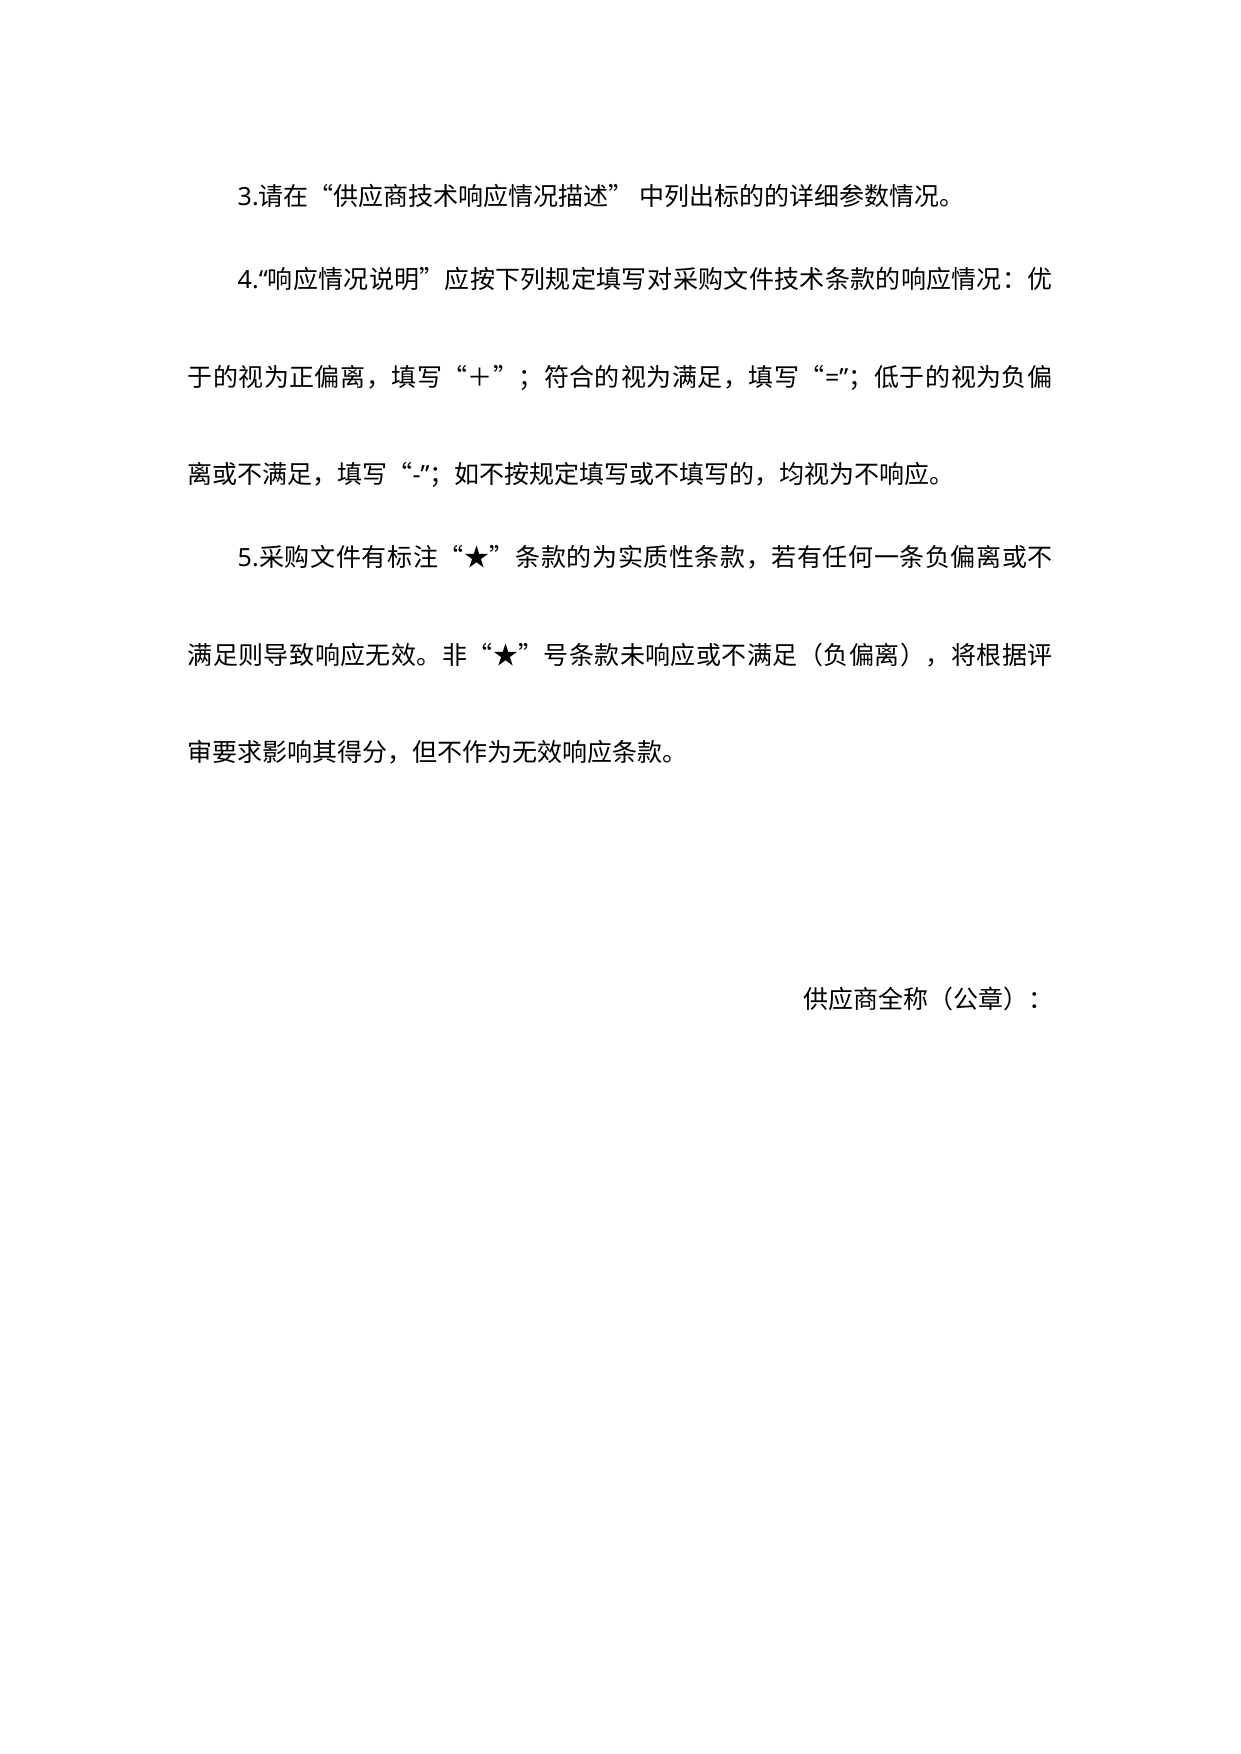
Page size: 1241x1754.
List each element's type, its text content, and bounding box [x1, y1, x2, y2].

text 4.“响应情况说明”应按下列规定填写对采购文件技术条款的响应情况：优于的视为正偏离，填写“＋”；符合的视为满足，填写“=”；低于的视为负偏离或不满足，填写“-”；如不按规定填写或不填写的，均视为不响应。 [187, 245, 1053, 505]
text 3.请在“供应商技术响应情况描述” 中列出标的的详细参数情况。 [187, 162, 1053, 227]
text 供应商全称（公章）： [187, 965, 1053, 1030]
text 5.采购文件有标注“★”条款的为实质性条款，若有任何一条负偏离或不满足则导致响应无效。非“★”号条款未响应或不满足（负偏离），将根据评审要求影响其得分，但不作为无效响应条款。 [187, 523, 1053, 783]
